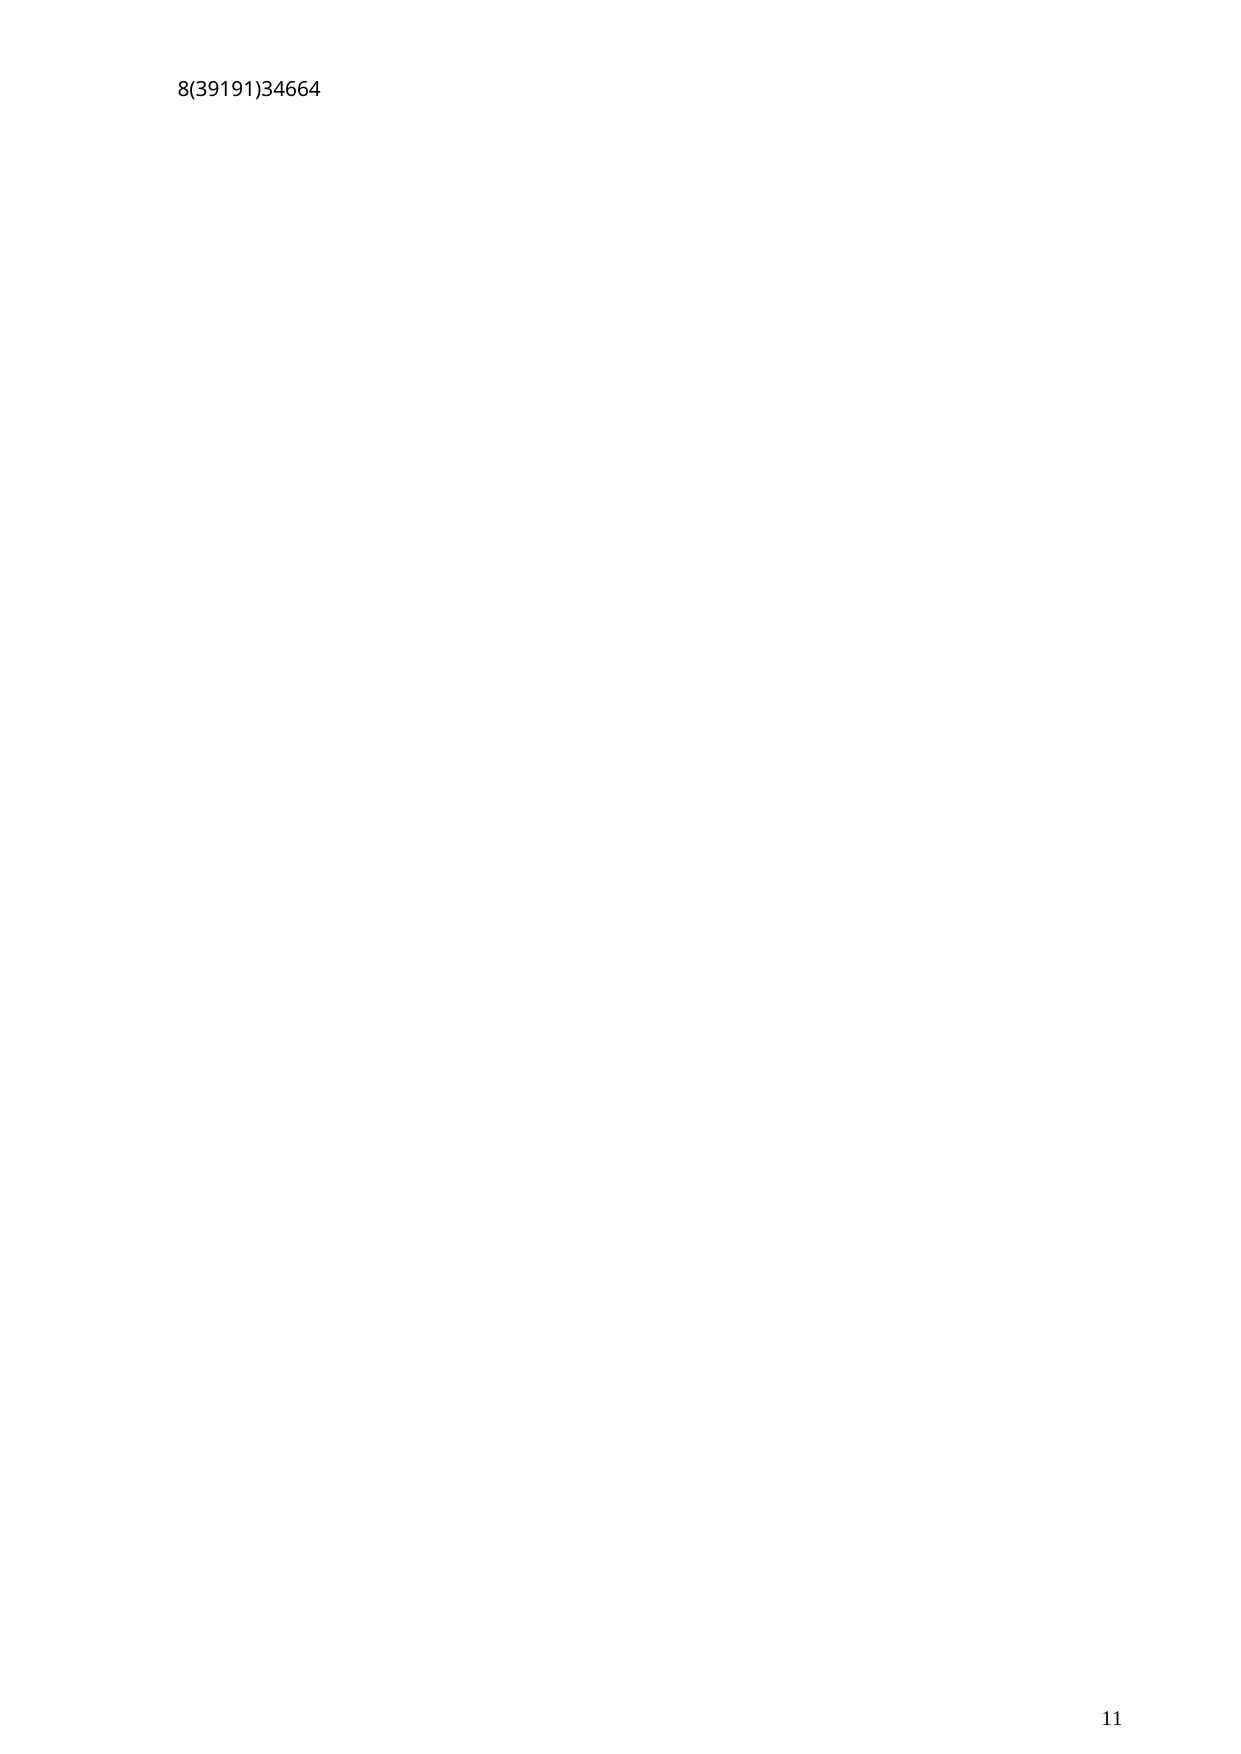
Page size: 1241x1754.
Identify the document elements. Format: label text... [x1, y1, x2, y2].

text 8(39191)34664 [177, 74, 1122, 102]
